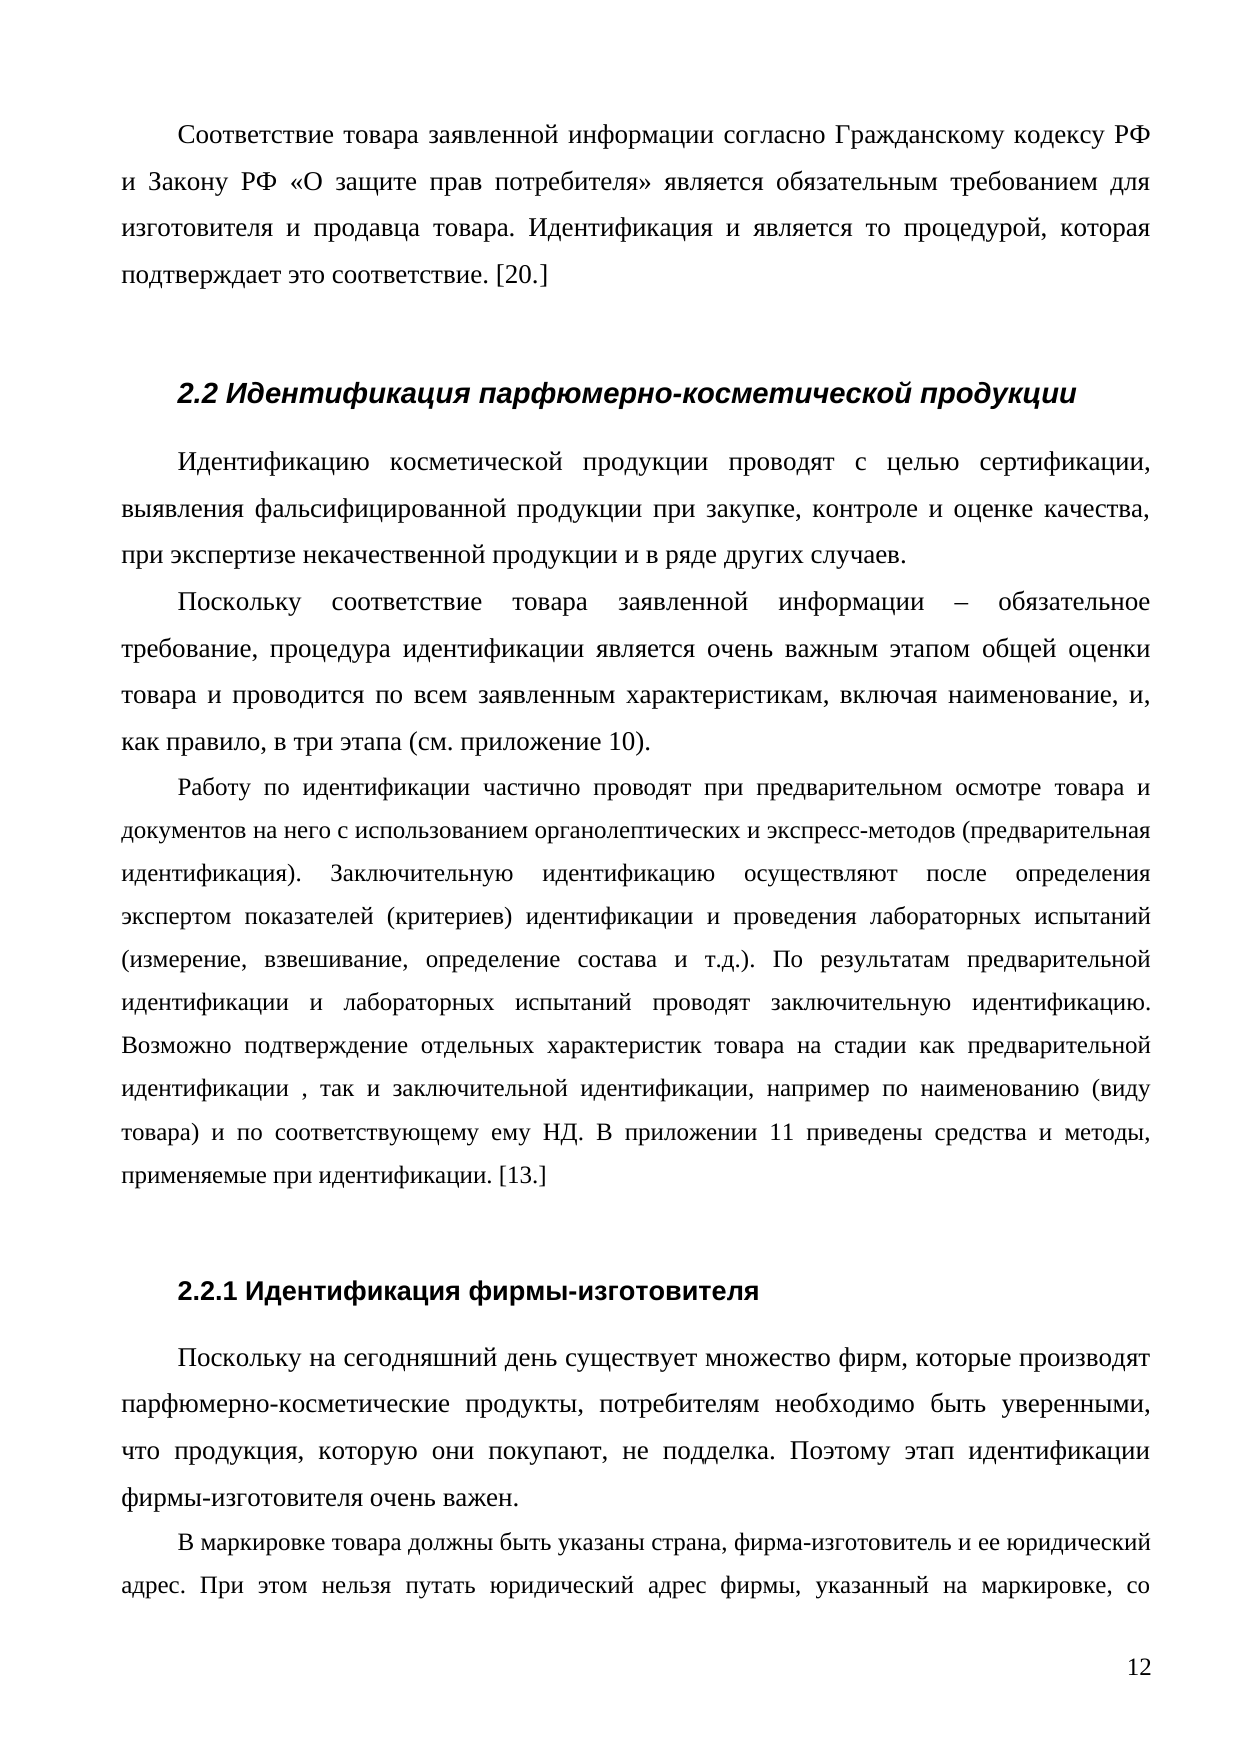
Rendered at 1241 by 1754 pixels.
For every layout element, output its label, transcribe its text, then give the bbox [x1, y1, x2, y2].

text Поскольку на сегодняшний день существует множество фирм, которые производят парфюмерно-косметические продукты, потребителям необходимо быть уверенными, что продукция, которую они покупают, не подделка. Поэтому этап идентификации фирмы-изготовителя очень важен. [121, 1341, 1152, 1512]
text Соответствие товара заявленной информации согласно Гражданскому кодексу РФ и Закону РФ «О защите прав потребителя» является обязательным требованием для изготовителя и продавца товара. Идентификация и является то процедурой, которая подтверждает это соответствие. [20.] [121, 118, 1152, 289]
text Идентификацию косметической продукции проводят с целью сертификации, выявления фальсифицированной продукции при закупке, контроле и оценке качества, при экспертизе некачественной продукции и в ряде других случаев. [121, 445, 1152, 569]
text Работу по идентификации частично проводят при предварительном осмотре товара и документов на него с использованием органолептических и экспресс-методов (предварительная идентификация). Заключительную идентификацию осуществляют после определения экспертом показателей (критериев) идентификации и проведения лабораторных испытаний (измерение, взвешивание, определение состава и т.д.). По результатам предварительной идентификации и лабораторных испытаний проводят заключительную идентификацию. Возможно подтверждение отдельных характеристик товара на стадии как предварительной идентификации , так и заключительной идентификации, например по наименованию (виду товара) и по соответствующему ему НД. В приложении 11 приведены средства и методы, применяемые при идентификации. [13.] [121, 772, 1152, 1188]
text Поскольку соответствие товара заявленной информации – обязательное требование, процедура идентификации является очень важным этапом общей оценки товара и проводится по всем заявленным характеристикам, включая наименование, и, как правило, в три этапа (см. приложение 10). [121, 585, 1152, 756]
subtitle 2.2 Идентификация парфюмерно-косметической продукции [177, 376, 1152, 410]
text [121, 1527, 1152, 1599]
subtitle 2.2.1 Идентификация фирмы-изготовителя [177, 1274, 1152, 1306]
